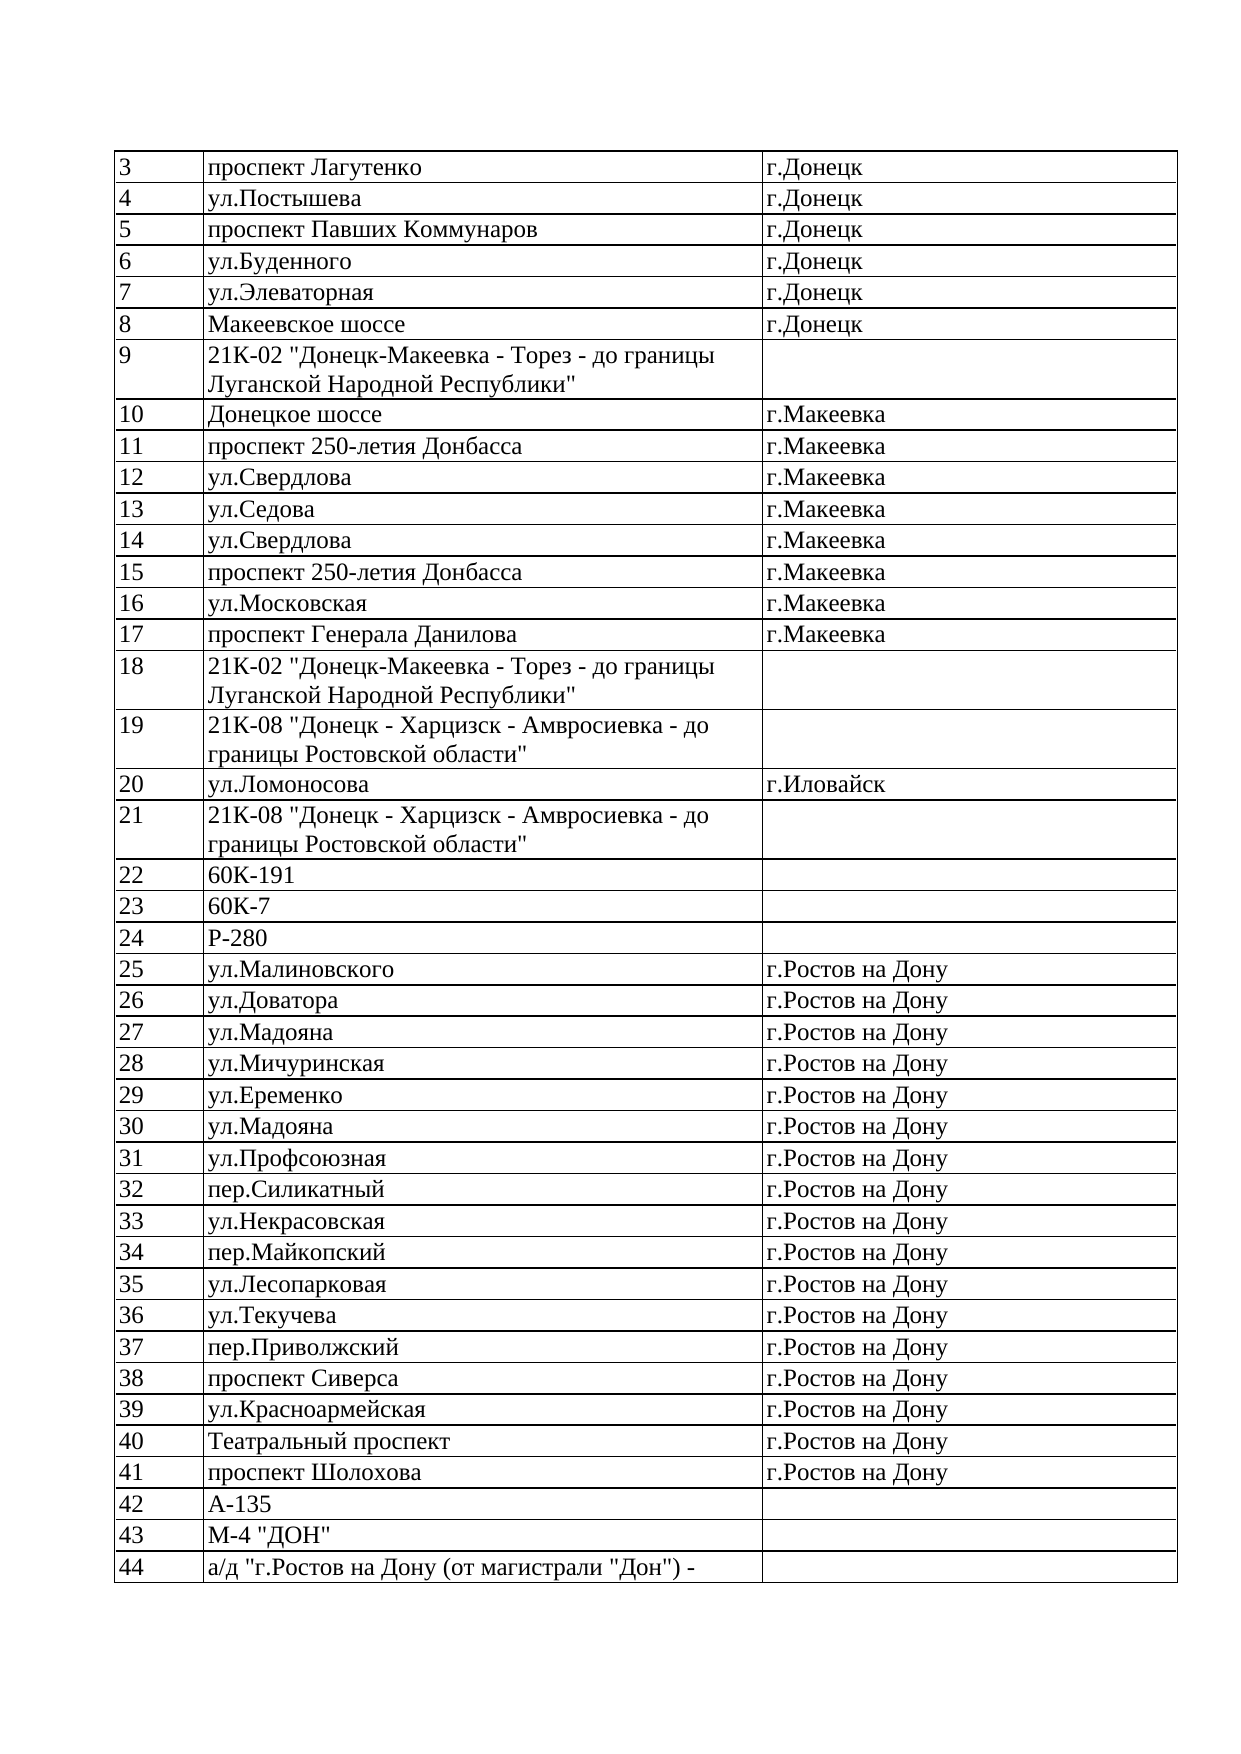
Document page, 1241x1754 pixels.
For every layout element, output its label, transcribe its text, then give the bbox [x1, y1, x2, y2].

table_cell [763, 858, 1177, 889]
table_cell проспект Генерала Данилова [204, 620, 762, 649]
table_cell 21К-02 "Донецк-Макеевка - Торез - до границы Луганской Народной Республики" [204, 651, 762, 708]
table_cell ул.Московская [204, 588, 762, 618]
table_cell 21К-02 "Донецк-Макеевка - Торез - до границы Луганской Народной Республики" [204, 340, 762, 398]
table_cell г.Донецк [763, 213, 1177, 244]
table_cell 41 [115, 1457, 203, 1487]
table_cell г.Ростов на Дону [763, 1015, 1177, 1047]
table_cell А-135 [204, 1489, 762, 1519]
table_cell 37 [115, 1331, 203, 1361]
table_cell 32 [115, 1174, 203, 1204]
table_cell г.Макеевка [763, 398, 1177, 429]
table_cell 19 [115, 710, 203, 768]
table_cell 39 [115, 1394, 203, 1424]
table_cell г.Макеевка [763, 429, 1177, 461]
table_cell 25 [115, 954, 203, 984]
table_cell ул.Красноармейская [204, 1395, 762, 1424]
table_cell ул.Ломоносова [204, 769, 762, 799]
table_cell 38 [115, 1363, 203, 1393]
table_cell г.Иловайск [763, 768, 1177, 799]
table_cell М-4 "ДОН" [204, 1520, 762, 1550]
table_cell 16 [115, 588, 203, 618]
table_cell 42 [115, 1488, 203, 1519]
table_cell ул.Мичуринская [204, 1048, 762, 1078]
table_cell г.Ростов на Дону [763, 1204, 1177, 1236]
table_cell 18 [115, 651, 203, 708]
table_cell 14 [115, 525, 203, 555]
table_cell [763, 709, 1177, 768]
table_cell проспект Павших Коммунаров [204, 215, 762, 244]
table_cell ул.Буденного [204, 246, 762, 276]
table_cell 13 [115, 493, 203, 524]
table_cell ул.Свердлова [204, 525, 762, 555]
table_cell 3 [115, 152, 203, 181]
table_cell г.Макеевка [763, 587, 1177, 618]
table_cell проспект 250-летия Донбасса [204, 431, 762, 461]
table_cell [204, 1552, 762, 1582]
table_cell г.Ростов на Дону [763, 1299, 1177, 1330]
table_cell проспект Лагутенко [204, 152, 762, 181]
table_cell г.Ростов на Дону [763, 1424, 1177, 1456]
table_cell г.Макеевка [763, 524, 1177, 555]
table_cell ул.Лесопарковая [204, 1269, 762, 1298]
table_cell 7 [115, 277, 203, 307]
table_cell ул.Элеваторная [204, 277, 762, 307]
table_cell пер.Силикатный [204, 1174, 762, 1204]
table_cell 4 [115, 183, 203, 213]
table_cell проспект Шолохова [204, 1457, 762, 1487]
table_cell [763, 1550, 1177, 1582]
table_cell [763, 650, 1177, 708]
table_cell 21 [115, 800, 203, 858]
table_cell г.Ростов на Дону [763, 984, 1177, 1015]
table_cell 29 [115, 1079, 203, 1110]
table_cell г.Макеевка [763, 555, 1177, 587]
table_cell 9 [115, 340, 203, 398]
table_cell ул.Мадояна [204, 1017, 762, 1047]
table_cell 24 [115, 922, 203, 952]
table_cell ул.Мадояна [204, 1111, 762, 1141]
table_cell Макеевское шоссе [204, 309, 762, 339]
table_cell 23 [115, 891, 203, 921]
table_cell г.Ростов на Дону [763, 953, 1177, 984]
table_cell ул.Еременко [204, 1080, 762, 1110]
table_cell 22 [115, 859, 203, 889]
table_cell г.Ростов на Дону [763, 1047, 1177, 1078]
table_cell 26 [115, 985, 203, 1015]
table_cell 5 [115, 214, 203, 244]
table_cell проспект 250-летия Донбасса [204, 557, 762, 587]
table_cell г.Ростов на Дону [763, 1141, 1177, 1173]
table_cell 6 [115, 245, 203, 276]
table_cell 43 [115, 1520, 203, 1550]
table_cell 15 [115, 556, 203, 587]
table_cell 20 [115, 769, 203, 799]
table_cell 31 [115, 1142, 203, 1173]
table_cell Донецкое шоссе [204, 400, 762, 429]
table_cell г.Макеевка [763, 618, 1177, 649]
table_cell 44 [115, 1551, 203, 1582]
table_cell г.Ростов на Дону [763, 1236, 1177, 1267]
table_cell г.Ростов на Дону [763, 1330, 1177, 1361]
table_cell г.Донецк [763, 152, 1177, 181]
table_cell [763, 1519, 1177, 1550]
table_cell Р-280 [204, 923, 762, 952]
table_cell 30 [115, 1111, 203, 1141]
table_cell 28 [115, 1048, 203, 1078]
table_cell г.Донецк [763, 244, 1177, 276]
table_cell пер.Приволжский [204, 1332, 762, 1361]
table_cell пер.Майкопский [204, 1237, 762, 1267]
table_cell 60К-7 [204, 891, 762, 921]
table_cell ул.Свердлова [204, 462, 762, 492]
table_cell 11 [115, 430, 203, 461]
table_cell 21К-08 "Донецк - Харцизск - Амвросиевка - до границы Ростовской области" [204, 710, 762, 768]
table_cell 8 [115, 308, 203, 339]
table_cell г.Ростов на Дону [763, 1173, 1177, 1204]
table_cell г.Ростов на Дону [763, 1110, 1177, 1141]
table_cell [763, 799, 1177, 858]
table_cell [763, 890, 1177, 921]
table_cell г.Макеевка [763, 492, 1177, 524]
table_cell 10 [115, 399, 203, 429]
table_cell 36 [115, 1300, 203, 1330]
table_cell г.Макеевка [763, 461, 1177, 492]
table_cell проспект Сиверса [204, 1363, 762, 1393]
table_cell ул.Некрасовская [204, 1206, 762, 1236]
table_cell г.Ростов на Дону [763, 1456, 1177, 1487]
table_cell 34 [115, 1237, 203, 1267]
table_cell г.Ростов на Дону [763, 1361, 1177, 1393]
table_cell ул.Постышева [204, 183, 762, 213]
table_cell 17 [115, 619, 203, 649]
table_cell 27 [115, 1016, 203, 1047]
table_cell [763, 1487, 1177, 1519]
table_cell 35 [115, 1268, 203, 1298]
table_cell г.Ростов на Дону [763, 1267, 1177, 1298]
table_cell г.Донецк [763, 276, 1177, 307]
table_cell 12 [115, 462, 203, 492]
table_cell ул.Малиновского [204, 954, 762, 984]
table_cell ул.Профсоюзная [204, 1143, 762, 1173]
table_cell 60К-191 [204, 860, 762, 889]
table_cell г.Донецк [763, 181, 1177, 213]
table_cell г.Ростов на Дону [763, 1078, 1177, 1110]
table_cell [763, 921, 1177, 952]
table_cell ул.Текучева [204, 1300, 762, 1330]
table_cell г.Ростов на Дону [763, 1393, 1177, 1424]
table_cell 40 [115, 1425, 203, 1456]
table_cell ул.Седова [204, 494, 762, 524]
table_cell ул.Доватора [204, 986, 762, 1015]
table_cell 33 [115, 1205, 203, 1236]
table_cell Театральный проспект [204, 1426, 762, 1456]
table_cell 21К-08 "Донецк - Харцизск - Амвросиевка - до границы Ростовской области" [204, 801, 762, 858]
table_cell [763, 339, 1177, 398]
table_cell г.Донецк [763, 307, 1177, 339]
